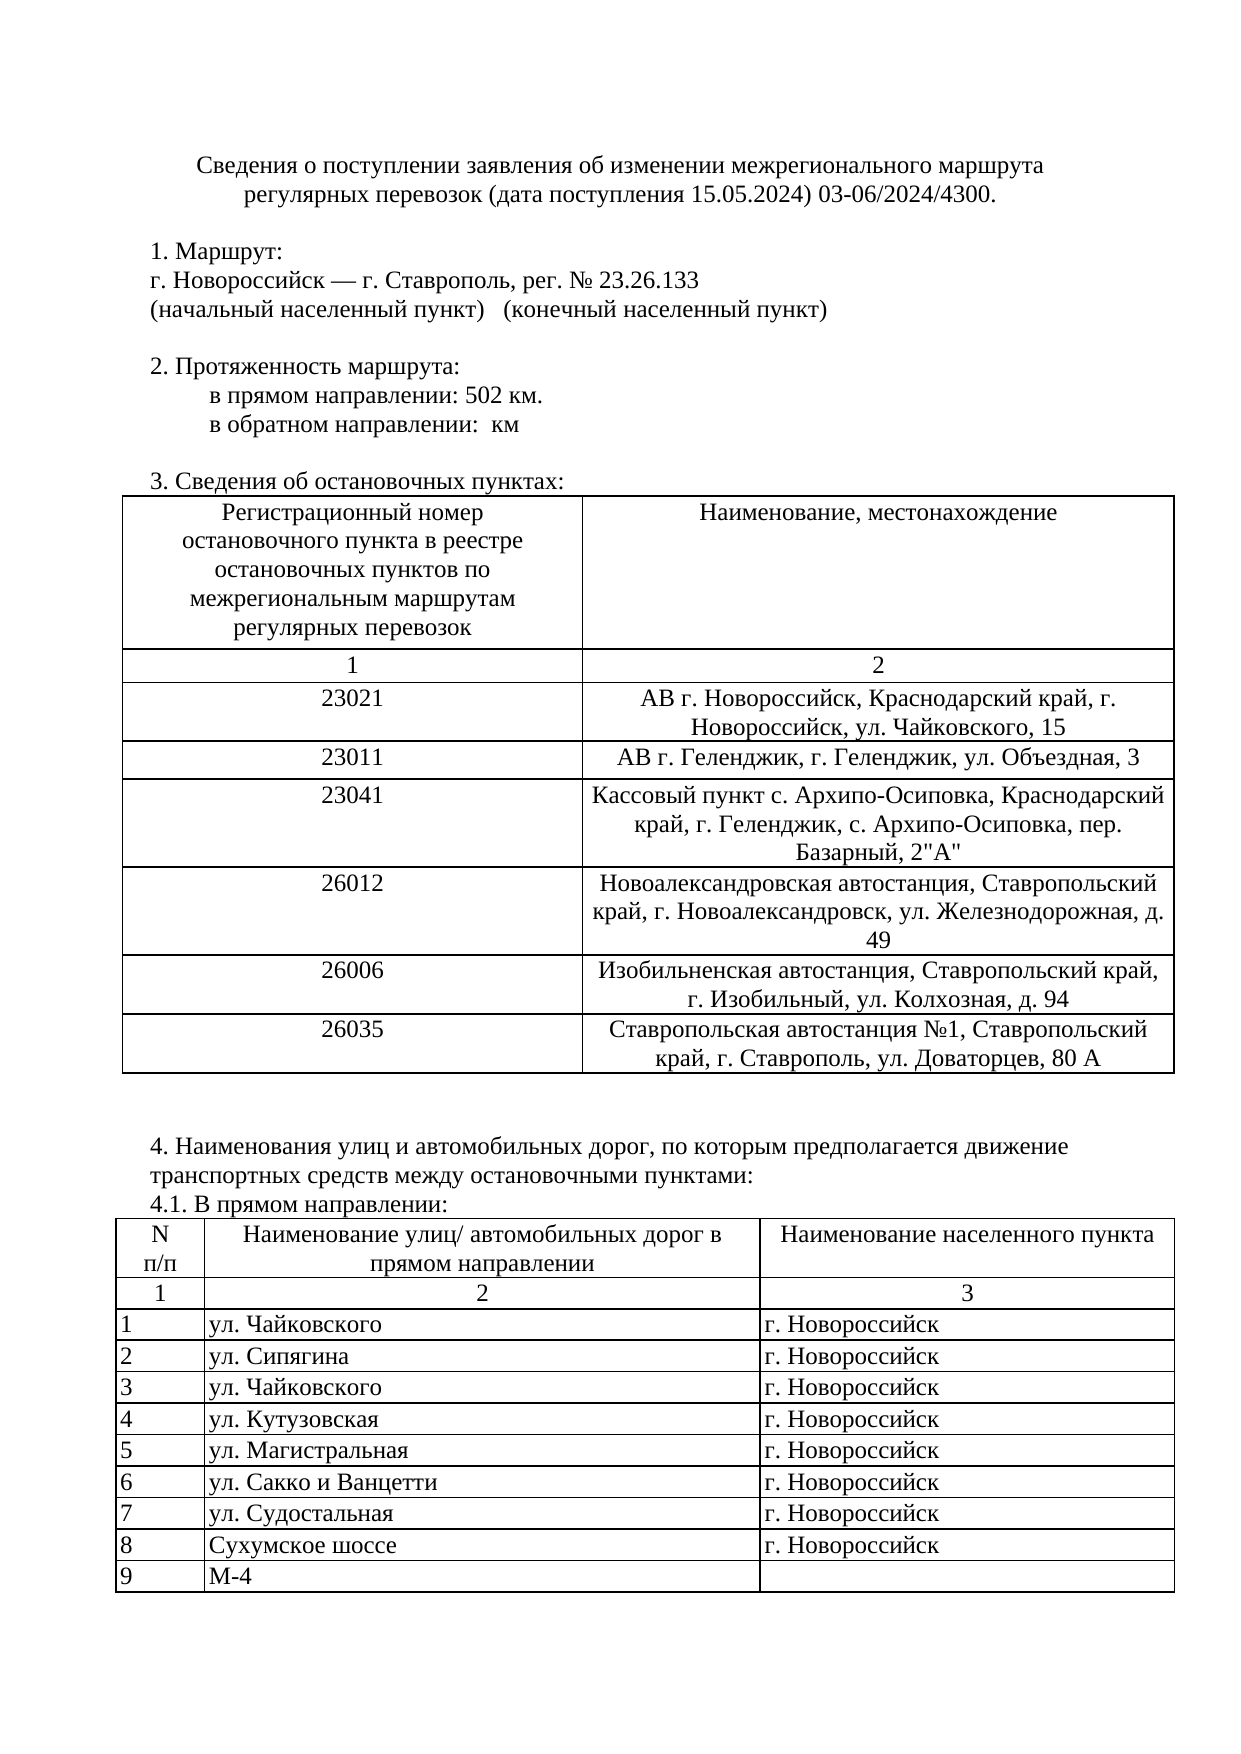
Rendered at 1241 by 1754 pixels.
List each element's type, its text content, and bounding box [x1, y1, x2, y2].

table_cell г. Новороссийск [761, 1372, 1174, 1402]
table_cell Сухумское шоссе [205, 1530, 759, 1559]
table_cell АВ г. Новороссийск, Краснодарский край, г. Новороссийск, ул. Чайковского, 15 [583, 683, 1173, 740]
table_cell 2 [583, 650, 1173, 681]
table_cell ул. Сипягина [205, 1341, 759, 1371]
table_cell 1 [123, 650, 582, 681]
table_cell 26006 [123, 956, 582, 1013]
table_header Регистрационный номер остановочного пункта в реестре остановочных пунктов по межрегиональным маршрутам регулярных перевозок [123, 497, 582, 648]
table_cell ул. Чайковского [205, 1310, 759, 1339]
table_cell 1 [117, 1310, 204, 1339]
text в прямом направлении: 502 км. [150, 380, 1090, 409]
table_cell г. Новороссийск [761, 1341, 1174, 1371]
table_cell ул. Чайковского [205, 1372, 759, 1402]
table_cell ул. Кутузовская [205, 1404, 759, 1434]
table_cell 26035 [123, 1015, 582, 1072]
table_cell г. Новороссийск [761, 1404, 1174, 1434]
table_cell г. Новороссийск [761, 1498, 1174, 1528]
table_cell г. Новороссийск [761, 1530, 1174, 1559]
text 4. Наименования улиц и автомобильных дорог, по которым предполагается движение транспортных средств между остановочными пунктами: [150, 1131, 1090, 1189]
table_cell 4 [117, 1404, 204, 1434]
table_cell 8 [117, 1530, 204, 1559]
text Сведения о поступлении заявления об изменении межрегионального маршрута регулярных перевозок (дата поступления 15.05.2024) 03-06/2024/4300. [150, 150, 1090, 207]
table_cell [761, 1561, 1174, 1591]
table_cell 2 [117, 1341, 204, 1371]
text 4.1. В прямом направлении: [150, 1189, 1090, 1217]
table_cell 7 [117, 1498, 204, 1528]
table_cell 6 [117, 1467, 204, 1497]
table_cell 1 [117, 1278, 204, 1308]
text 2. Протяженность маршрута: [150, 351, 1090, 380]
table_cell Изобильненская автостанция, Ставропольский край, г. Изобильный, ул. Колхозная, д. 94 [583, 956, 1173, 1013]
text г. Новороссийск — г. Ставрополь, рег. № 23.26.133 [150, 265, 1090, 294]
table_cell 23021 [123, 683, 582, 740]
table_cell ул. Судостальная [205, 1498, 759, 1528]
text 1. Маршрут: [150, 236, 1090, 265]
table_cell ул. Сакко и Ванцетти [205, 1467, 759, 1497]
table_cell 23011 [123, 742, 582, 778]
text (начальный населенный пункт) (конечный населенный пункт) [150, 294, 1090, 322]
table_cell АВ г. Геленджик, г. Геленджик, ул. Объездная, 3 [583, 742, 1173, 778]
table_header Наименование населенного пункта [761, 1219, 1174, 1276]
text в обратном направлении: км [150, 409, 1090, 437]
table_cell 5 [117, 1435, 204, 1465]
table_header Наименование улиц/ автомобильных дорог в прямом направлении [205, 1219, 759, 1276]
table_cell г. Новороссийск [761, 1310, 1174, 1339]
table_cell М-4 [205, 1561, 759, 1591]
table_cell 23041 [123, 780, 582, 866]
table_header Наименование, местонахождение [583, 497, 1173, 648]
table_cell Новоалександровская автостанция, Ставропольский край, г. Новоалександровск, ул. Железнодорожная, д. 49 [583, 868, 1173, 954]
table_cell 2 [205, 1278, 759, 1308]
text 3. Сведения об остановочных пунктах: [150, 466, 1090, 495]
table_cell Ставропольская автостанция №1, Ставропольский край, г. Ставрополь, ул. Доваторцев, 80 А [583, 1015, 1173, 1072]
table_cell г. Новороссийск [761, 1435, 1174, 1465]
table_cell Кассовый пункт с. Архипо-Осиповка, Краснодарский край, г. Геленджик, с. Архипо-Осиповка, пер. Базарный, 2"А" [583, 780, 1173, 866]
table_header N п/п [117, 1219, 204, 1276]
table_cell ул. Магистральная [205, 1435, 759, 1465]
table_cell г. Новороссийск [761, 1467, 1174, 1497]
table_cell 26012 [123, 868, 582, 954]
table_cell 3 [117, 1372, 204, 1402]
table_cell 3 [761, 1278, 1174, 1308]
table_cell 9 [117, 1561, 204, 1591]
